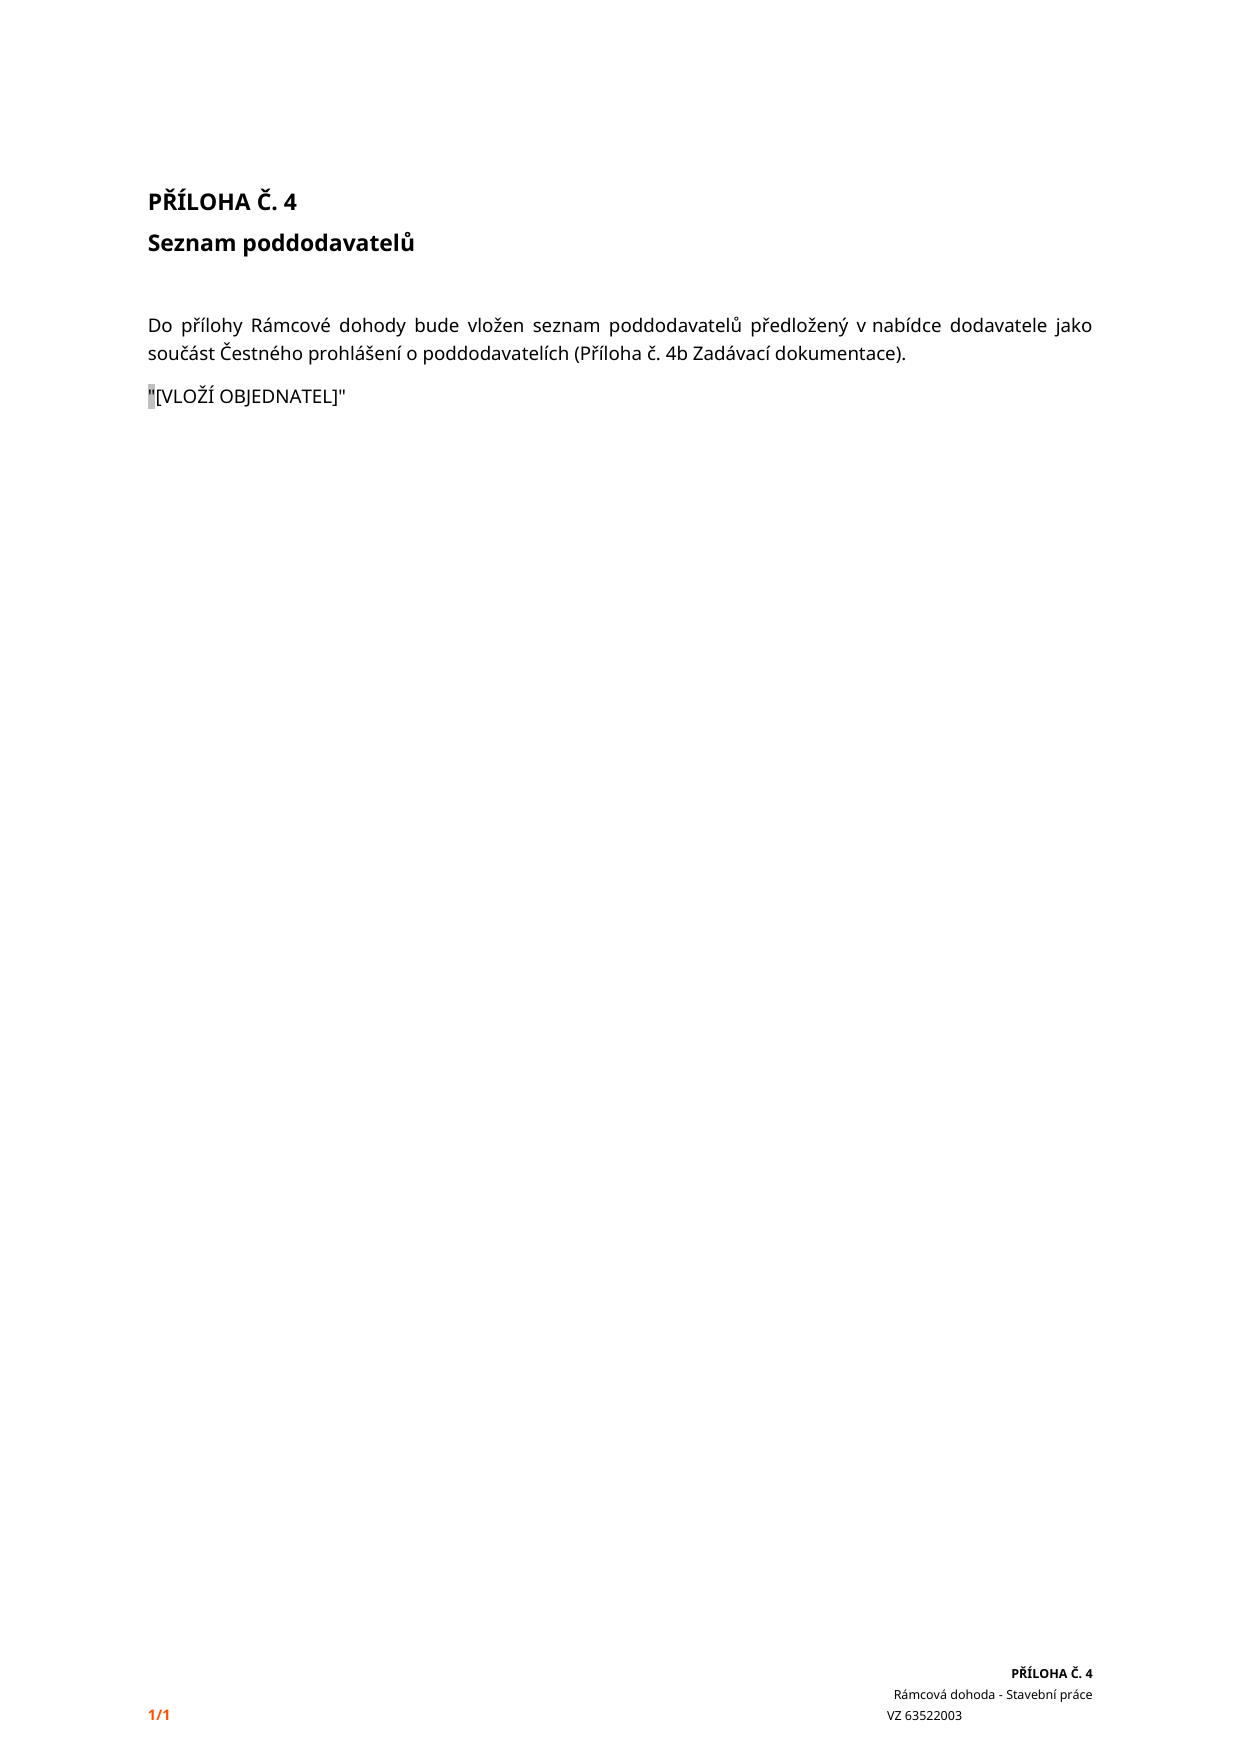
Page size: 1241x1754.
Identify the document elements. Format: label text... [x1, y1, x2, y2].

text Seznam poddodavatelů [148, 228, 1093, 258]
text Do přílohy Rámcové dohody bude vložen seznam poddodavatelů předložený v nabídce dodavatele jako součást Čestného prohlášení o poddodavatelích (Příloha č. 4b Zadávací dokumentace). [148, 312, 1093, 365]
text Příloha č. 4 [148, 187, 1093, 216]
